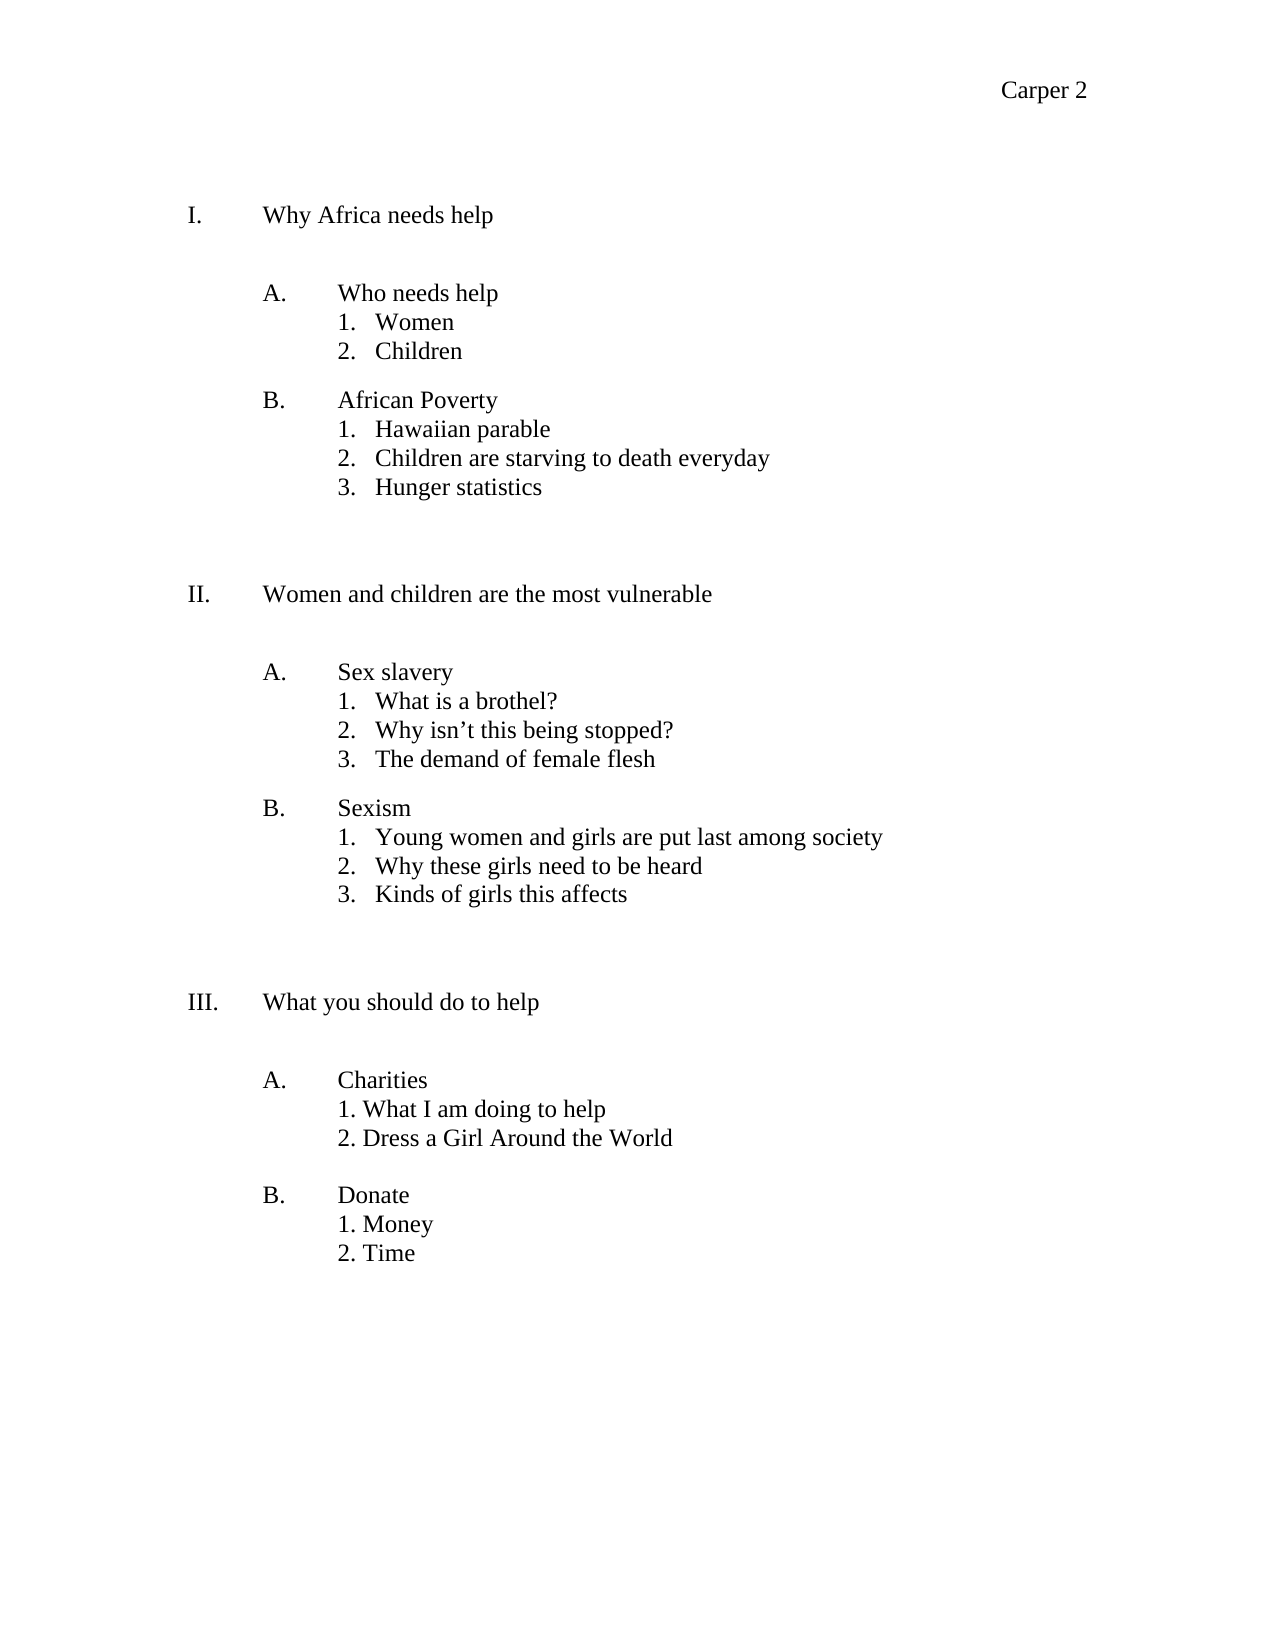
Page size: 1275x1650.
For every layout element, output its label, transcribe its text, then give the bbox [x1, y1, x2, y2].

list Why isn’t this being stopped? [337, 715, 1087, 744]
text 2. Dress a Girl Around the World [262, 1123, 1087, 1152]
list Women [337, 307, 1087, 336]
list Hunger statistics [337, 472, 1087, 500]
list Donate [262, 1180, 1087, 1209]
text 2. Time [337, 1238, 1087, 1267]
list Why these girls need to be heard [337, 851, 1087, 879]
subtitle African Poverty [262, 385, 1087, 414]
list 1. What I am doing to help [337, 1094, 1087, 1123]
list Hawaiian parable [337, 414, 1087, 443]
subtitle Charities [262, 1065, 1087, 1094]
subtitle Sex slavery [262, 657, 1087, 686]
subtitle Sexism [262, 793, 1087, 822]
subtitle Why Africa needs help [187, 200, 1087, 229]
list What is a brothel? [337, 686, 1087, 715]
list Children [337, 336, 1087, 364]
list 1. Money [337, 1209, 1087, 1238]
subtitle Women and children are the most vulnerable [187, 579, 1087, 608]
subtitle What you should do to help [187, 987, 1087, 1016]
list Children are starving to death everyday [337, 443, 1087, 472]
list Kinds of girls this affects [337, 879, 1087, 908]
list Young women and girls are put last among society [337, 822, 1087, 851]
list The demand of female flesh [337, 744, 1087, 772]
subtitle Who needs help [262, 278, 1087, 307]
